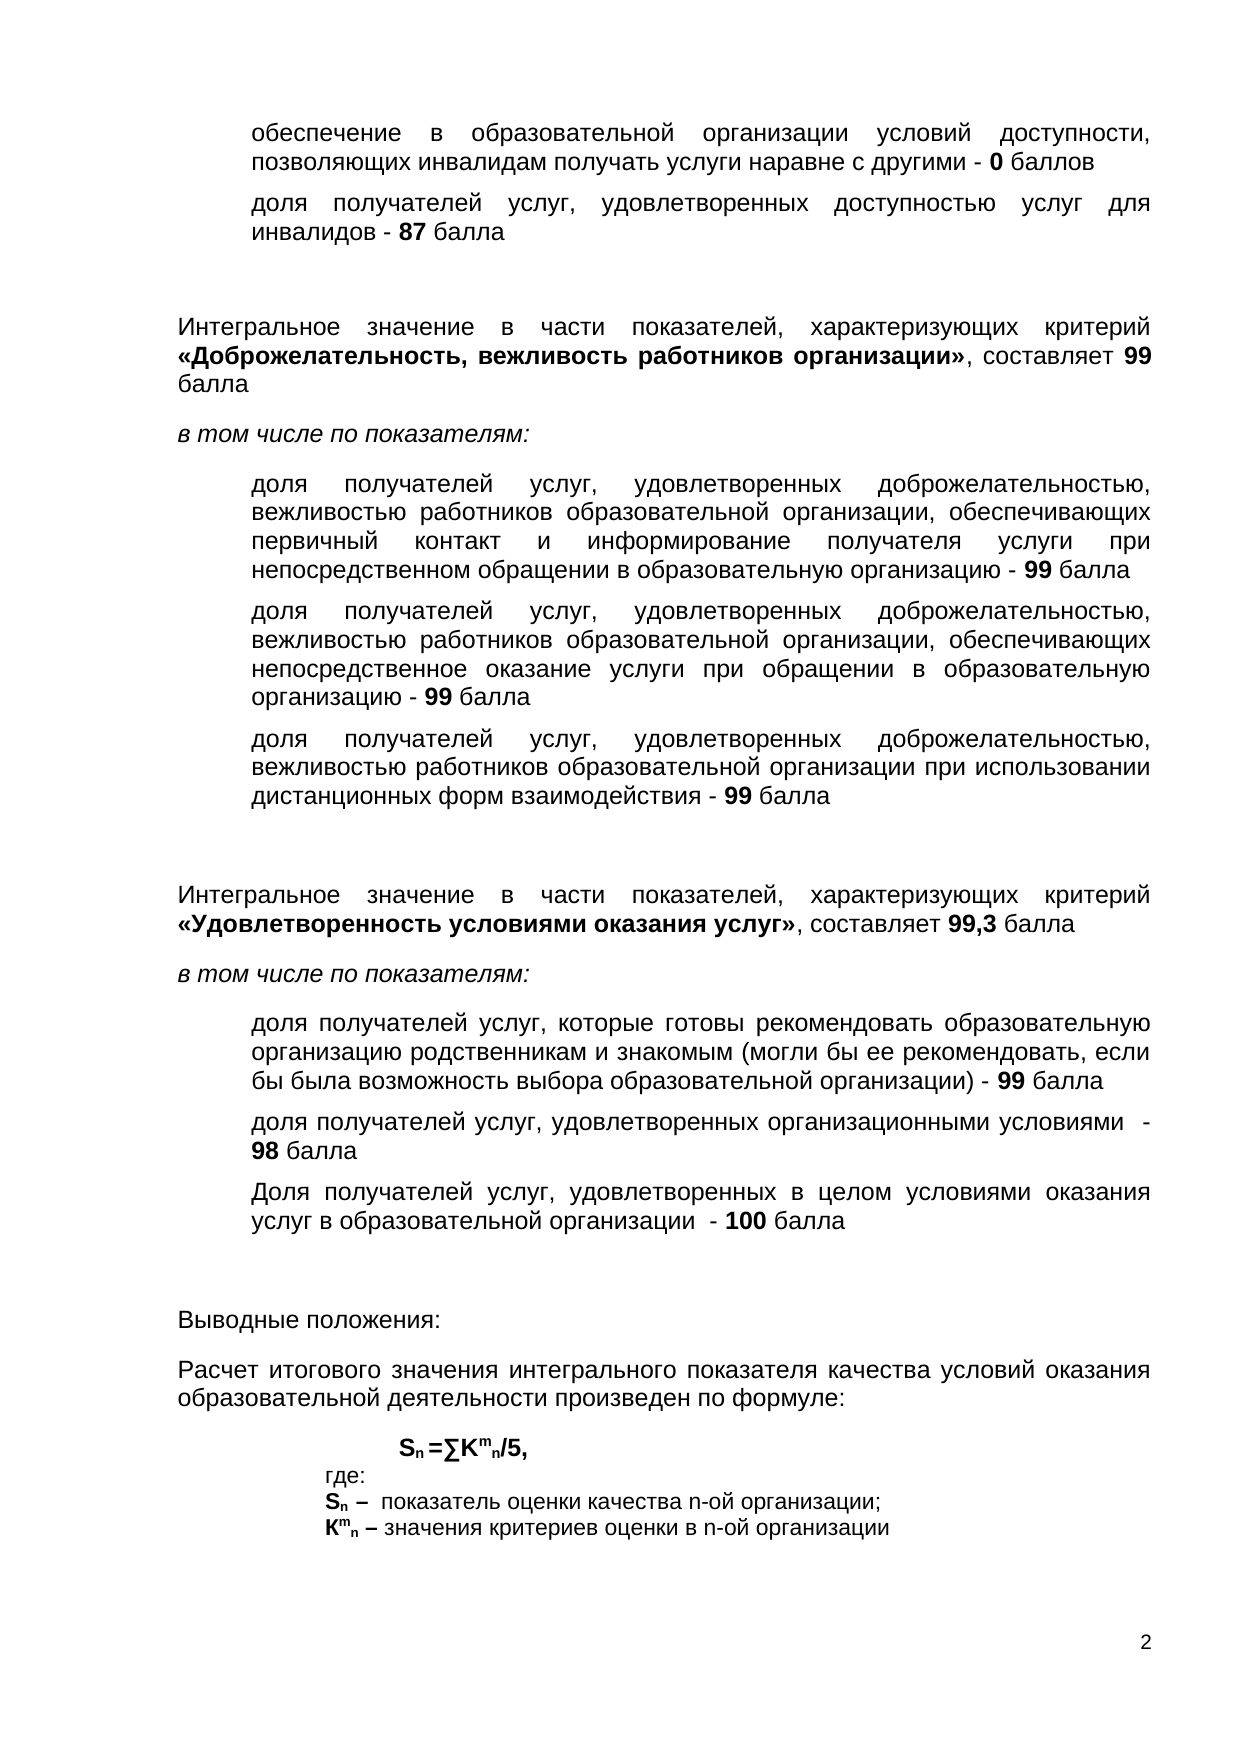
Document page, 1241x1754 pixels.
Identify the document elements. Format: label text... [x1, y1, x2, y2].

text Интегральное значение в части показателей, характеризующих критерий «Удовлетворенность условиями оказания услуг», составляет 99,3 балла [177, 880, 1152, 938]
text доля получателей услуг, удовлетворенных организационными условиями - 98 балла [251, 1107, 1152, 1164]
text Sn =∑Kmn/5, [398, 1433, 1152, 1462]
text Sn – показатель оценки качества n-ой организации; [325, 1488, 1152, 1514]
text доля получателей услуг, удовлетворенных доброжелательностью, вежливостью работников образовательной организации, обеспечивающих непосредственное оказание услуги при обращении в образовательную организацию - 99 балла [251, 596, 1152, 711]
text доля получателей услуг, которые готовы рекомендовать образовательную организацию родственникам и знакомым (могли бы ее рекомендовать, если бы была возможность выбора образовательной организации) - 99 балла [251, 1008, 1152, 1094]
text Расчет итогового значения интегрального показателя качества условий оказания образовательной деятельности произведен по формуле: [177, 1354, 1152, 1412]
text доля получателей услуг, удовлетворенных доступностью услуг для инвалидов - 87 балла [251, 188, 1152, 246]
text доля получателей услуг, удовлетворенных доброжелательностью, вежливостью работников образовательной организации, обеспечивающих первичный контакт и информирование получателя услуги при непосредственном обращении в образовательную организацию - 99 балла [251, 468, 1152, 583]
text доля получателей услуг, удовлетворенных доброжелательностью, вежливостью работников образовательной организации при использовании дистанционных форм взаимодействия - 99 балла [251, 723, 1152, 810]
text в том числе по показателям: [177, 419, 1152, 448]
text Интегральное значение в части показателей, характеризующих критерий «Доброжелательность, вежливость работников организации», составляет 99 балла [177, 312, 1152, 398]
text Доля получателей услуг, удовлетворенных в целом условиями оказания услуг в образовательной организации - 100 балла [251, 1177, 1152, 1234]
text Выводные положения: [177, 1305, 1152, 1334]
text где: [325, 1462, 1152, 1488]
text в том числе по показателям: [177, 959, 1152, 987]
text Кmn – значения критериев оценки в n-ой организации [325, 1514, 1152, 1541]
text обеспечение в образовательной организации условий доступности, позволяющих инвалидам получать услуги наравне с другими - 0 баллов [251, 118, 1152, 176]
